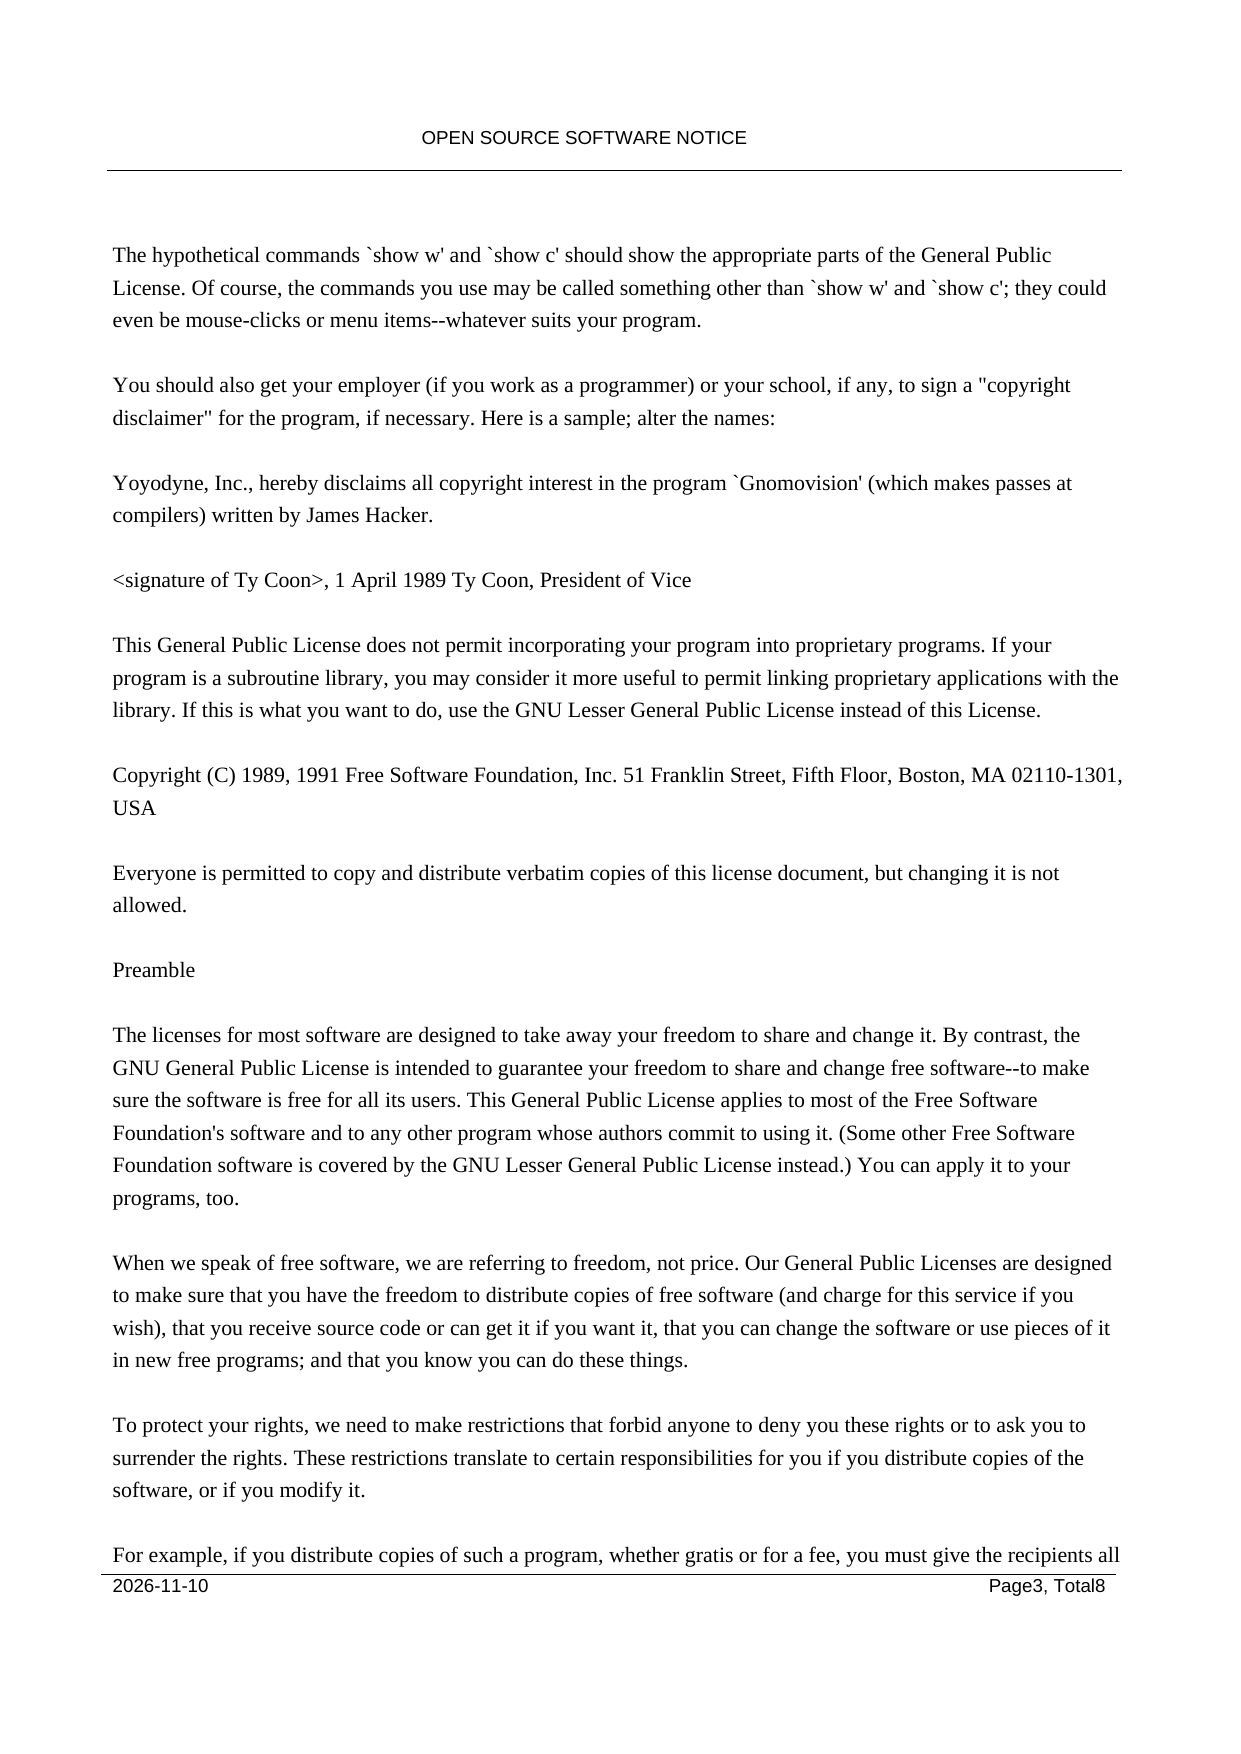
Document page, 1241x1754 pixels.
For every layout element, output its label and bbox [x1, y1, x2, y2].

text [112, 206, 1128, 1571]
